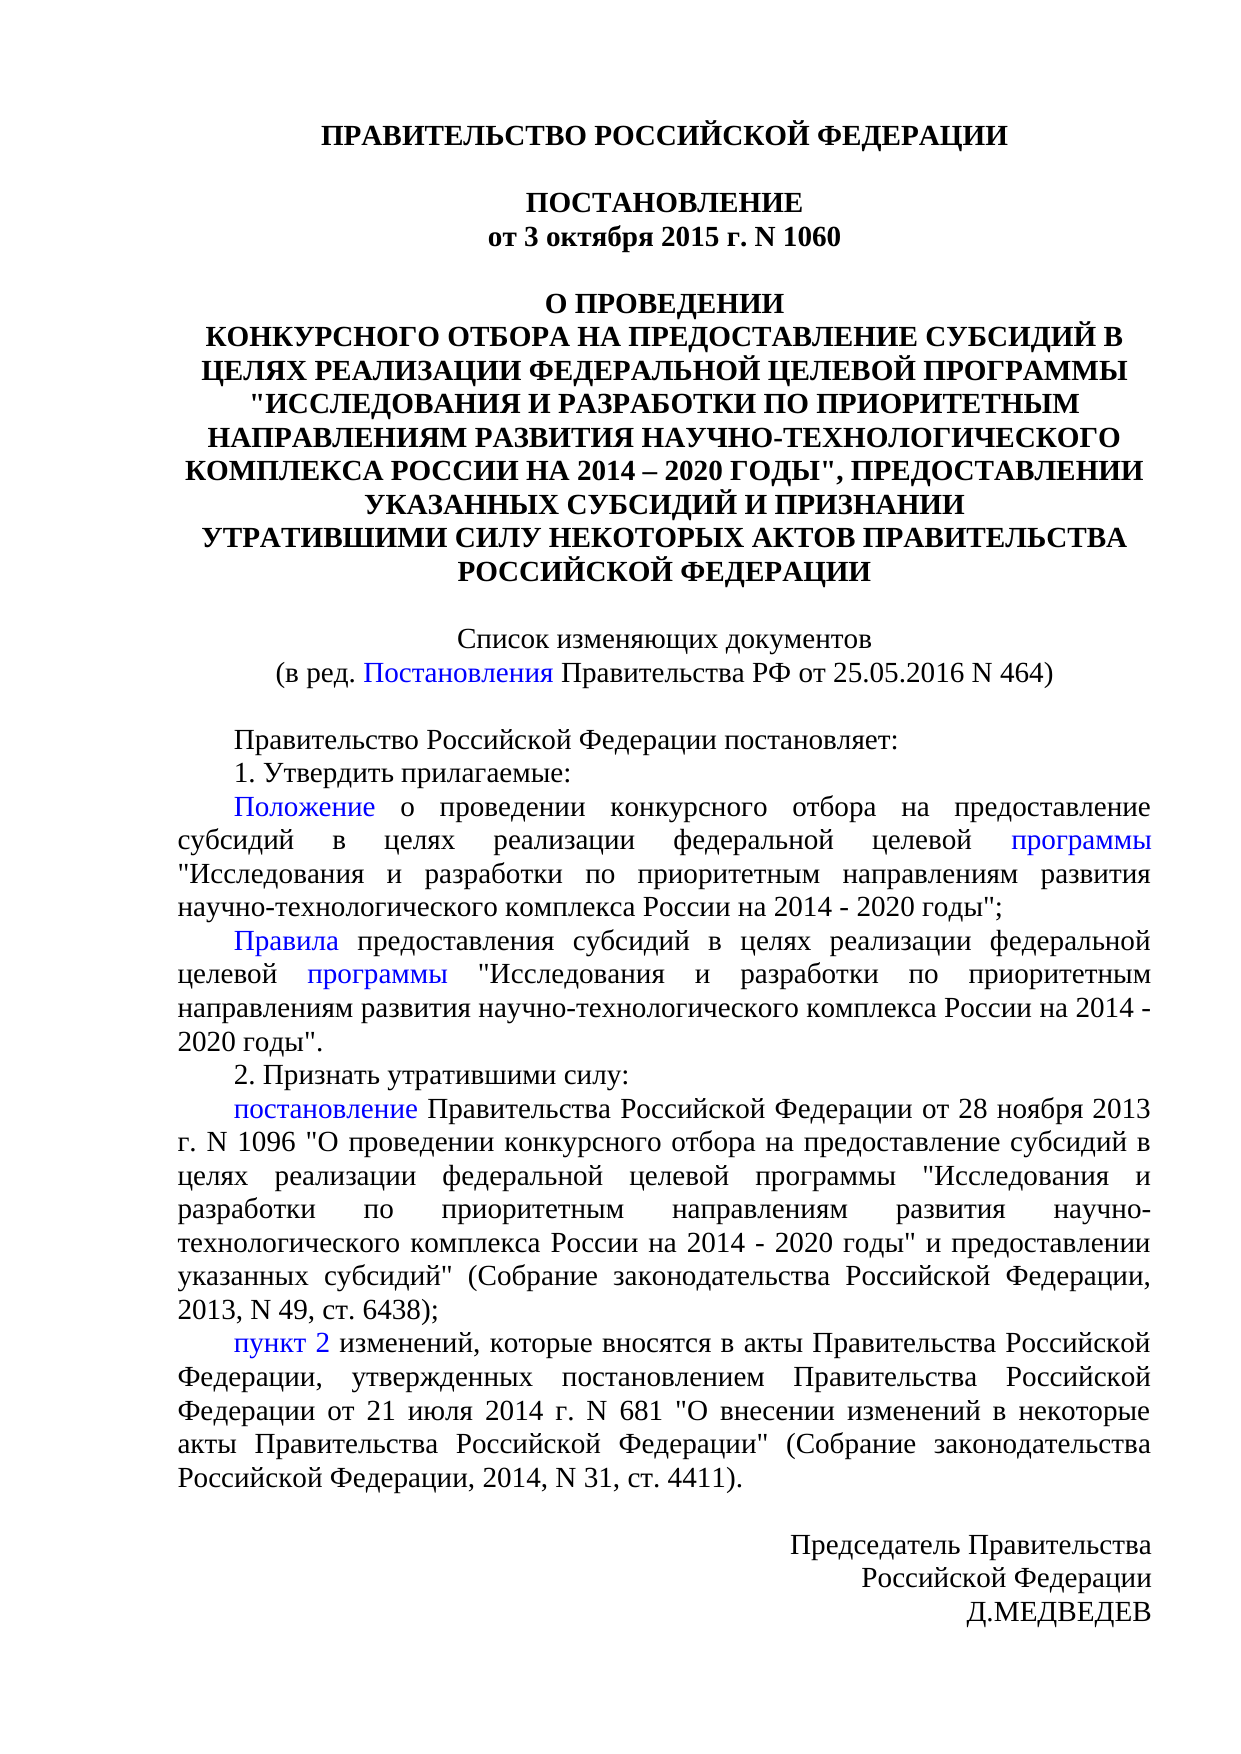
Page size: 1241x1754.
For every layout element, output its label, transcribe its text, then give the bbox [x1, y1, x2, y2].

title О ПРОВЕДЕНИИ [177, 286, 1152, 319]
title РОССИЙСКОЙ ФЕДЕРАЦИИ [177, 554, 1152, 588]
text 2. Признать утратившими силу: [177, 1057, 1152, 1091]
title КОНКУРСНОГО ОТБОРА НА ПРЕДОСТАВЛЕНИЕ СУБСИДИЙ В ЦЕЛЯХ РЕАЛИЗАЦИИ ФЕДЕРАЛЬНОЙ ЦЕЛЕВОЙ ПРОГРАММЫ "ИССЛЕДОВАНИЯ И РАЗРАБОТКИ ПО ПРИОРИТЕТНЫМ НАПРАВЛЕНИЯМ РАЗВИТИЯ НАУЧНО-ТЕХНОЛОГИЧЕСКОГО КОМПЛЕКСА РОССИИ НА 2014 – 2020 ГОДЫ", ПРЕДОСТАВЛЕНИИ УКАЗАННЫХ СУБСИДИЙ И ПРИЗНАНИИ [177, 319, 1152, 521]
text Д.МЕДВЕДЕВ [177, 1594, 1152, 1627]
title от 3 октября 2015 г. N 1060 [177, 219, 1152, 252]
text пункт 2 изменений, которые вносятся в акты Правительства Российской Федерации, утвержденных постановлением Правительства Российской Федерации от 21 июля 2014 г. N 681 "О внесении изменений в некоторые акты Правительства Российской Федерации" (Собрание законодательства Российской Федерации, 2014, N 31, ст. 4411). [177, 1326, 1152, 1493]
text (в ред. Постановления Правительства РФ от 25.05.2016 N 464) [177, 655, 1152, 688]
text Правительство Российской Федерации постановляет: [177, 722, 1152, 755]
title УТРАТИВШИМИ СИЛУ НЕКОТОРЫХ АКТОВ ПРАВИТЕЛЬСТВА [177, 521, 1152, 554]
text 1. Утвердить прилагаемые: [177, 755, 1152, 789]
text постановление Правительства Российской Федерации от 28 ноября 2013 г. N 1096 "О проведении конкурсного отбора на предоставление субсидий в целях реализации федеральной целевой программы "Исследования и разработки по приоритетным направлениям развития научно-технологического комплекса России на 2014 - 2020 годы" и предоставлении указанных субсидий" (Собрание законодательства Российской Федерации, 2013, N 49, ст. 6438); [177, 1091, 1152, 1326]
title ПРАВИТЕЛЬСТВО РОССИЙСКОЙ ФЕДЕРАЦИИ [177, 118, 1152, 152]
text Российской Федерации [177, 1560, 1152, 1594]
title ПОСТАНОВЛЕНИЕ [177, 185, 1152, 219]
text Правила предоставления субсидий в целях реализации федеральной целевой программы "Исследования и разработки по приоритетным направлениям развития научно-технологического комплекса России на 2014 - 2020 годы". [177, 923, 1152, 1057]
text Положение о проведении конкурсного отбора на предоставление субсидий в целях реализации федеральной целевой программы "Исследования и разработки по приоритетным направлениям развития научно-технологического комплекса России на 2014 - 2020 годы"; [177, 789, 1152, 923]
text Список изменяющих документов [177, 621, 1152, 655]
text Председатель Правительства [177, 1527, 1152, 1560]
